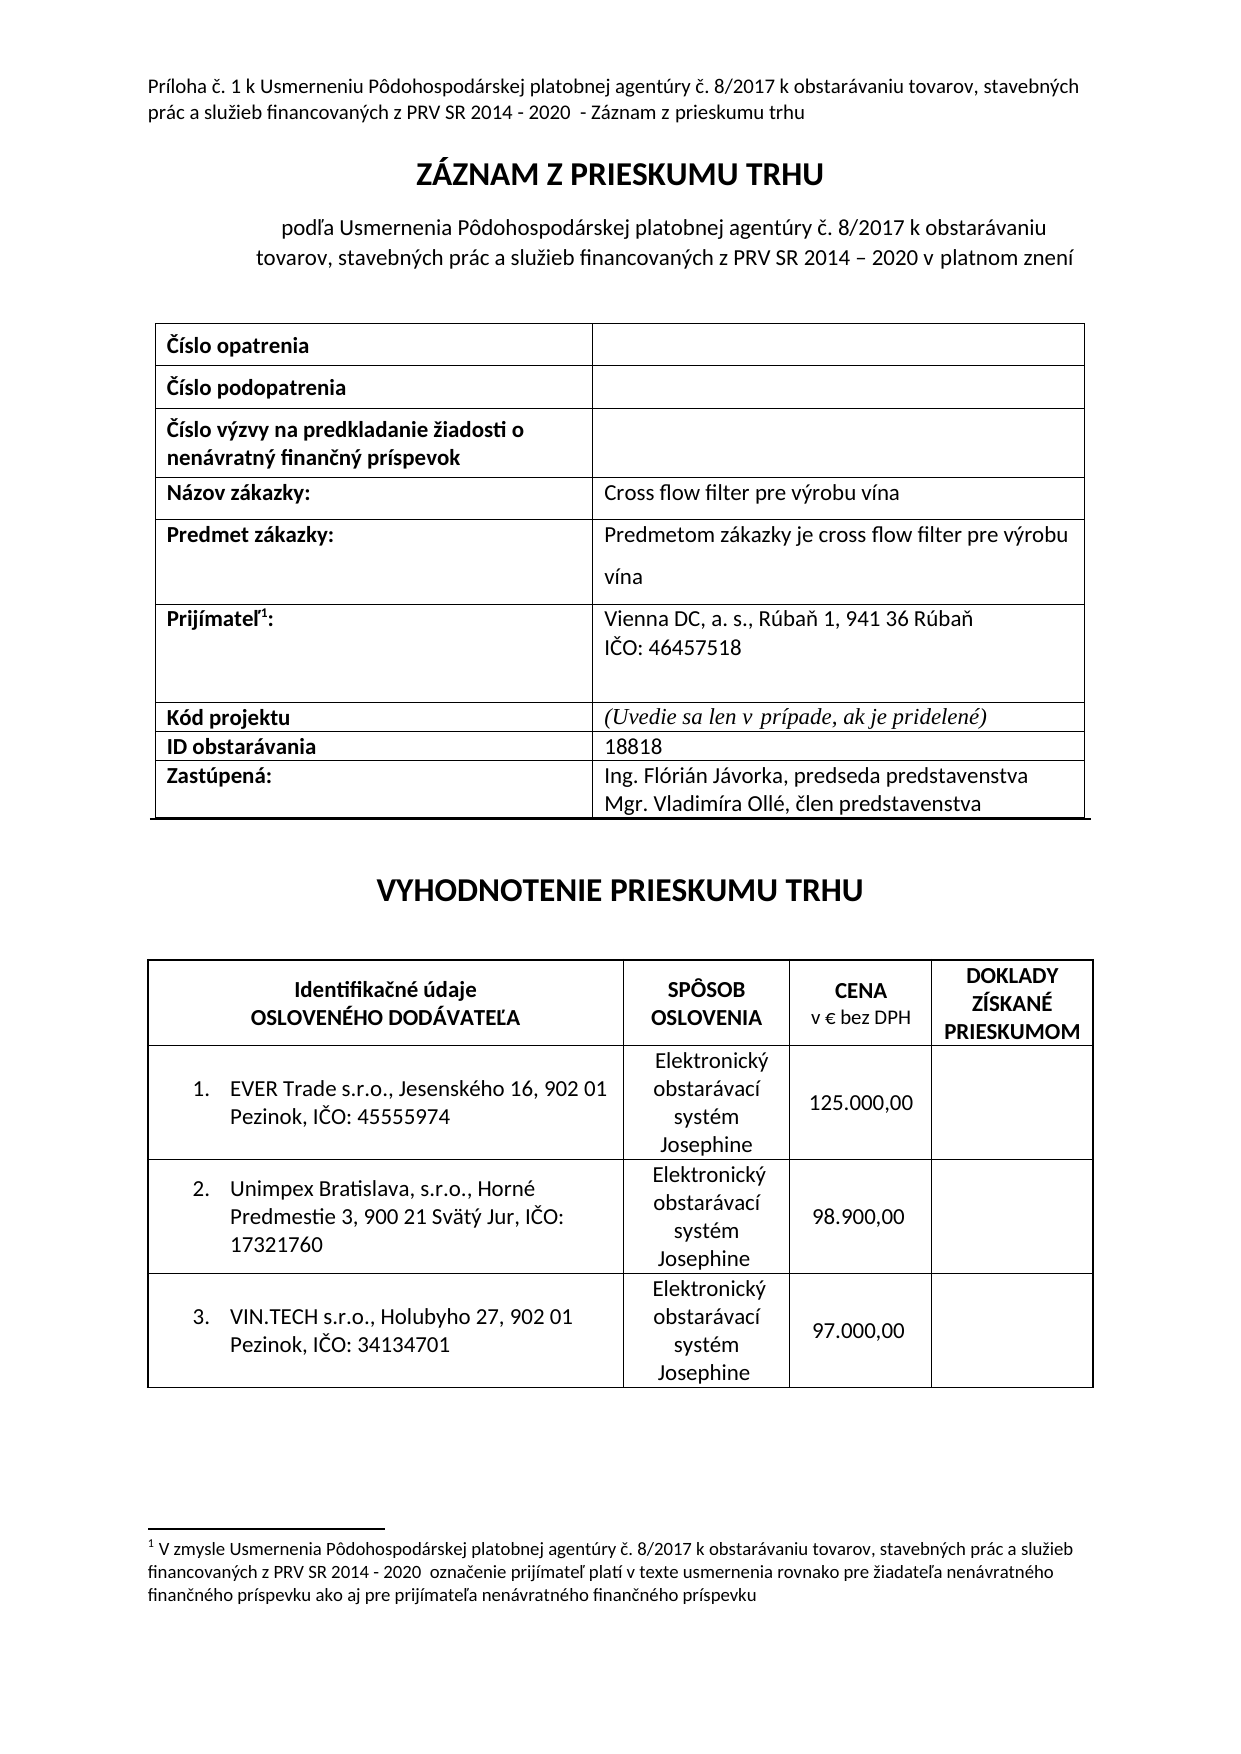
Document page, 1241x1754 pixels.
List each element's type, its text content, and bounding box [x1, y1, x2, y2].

table_cell Unimpex Bratislava, s.r.o., Horné Predmestie 3, 900 21 Svätý Jur, IČO: 17321760 [149, 1160, 623, 1273]
table_cell 98.900,00 [790, 1160, 931, 1273]
table_cell EVER Trade s.r.o., Jesenského 16, 902 01 Pezinok, IČO: 45555974 [149, 1046, 623, 1159]
table_cell SPȎSOB OSLOVENIA [624, 961, 789, 1045]
table_cell [932, 1274, 1092, 1387]
table_cell 125.000,00 [790, 1046, 931, 1159]
table_header podľa Usmernenia Pôdohospodárskej platobnej agentúry č. 8/2017 k obstarávaniu tovarov, stavebných prác a služieb financovaných z PRV SR 2014 – 2020 v platnom znení [148, 213, 1093, 818]
table_cell DOKLADY ZÍSKANÉ PRIESKUMOM [932, 961, 1092, 1045]
table_cell [932, 1046, 1092, 1159]
table_cell Elektronický obstarávací systém Josephine [624, 1046, 789, 1159]
table_cell CENA v € bez DPH [790, 961, 931, 1045]
table_cell [932, 1160, 1092, 1273]
text ZÁZNAM Z PRIESKUMU TRHU [148, 153, 1093, 193]
table_cell VIN.TECH s.r.o., Holubyho 27, 902 01 Pezinok, IČO: 34134701 [149, 1274, 623, 1387]
table_cell 97.000,00 [790, 1274, 931, 1387]
table_cell VYHODNOTENIE PRIESKUMU TRHU [148, 818, 1093, 959]
table_cell Elektronický obstarávací systém Josephine [624, 1160, 789, 1273]
table_cell Identifikačné údaje OSLOVENÉHO DODÁVATEĽA [149, 961, 623, 1045]
table_cell Elektronický obstarávací systém Josephine [624, 1274, 789, 1387]
